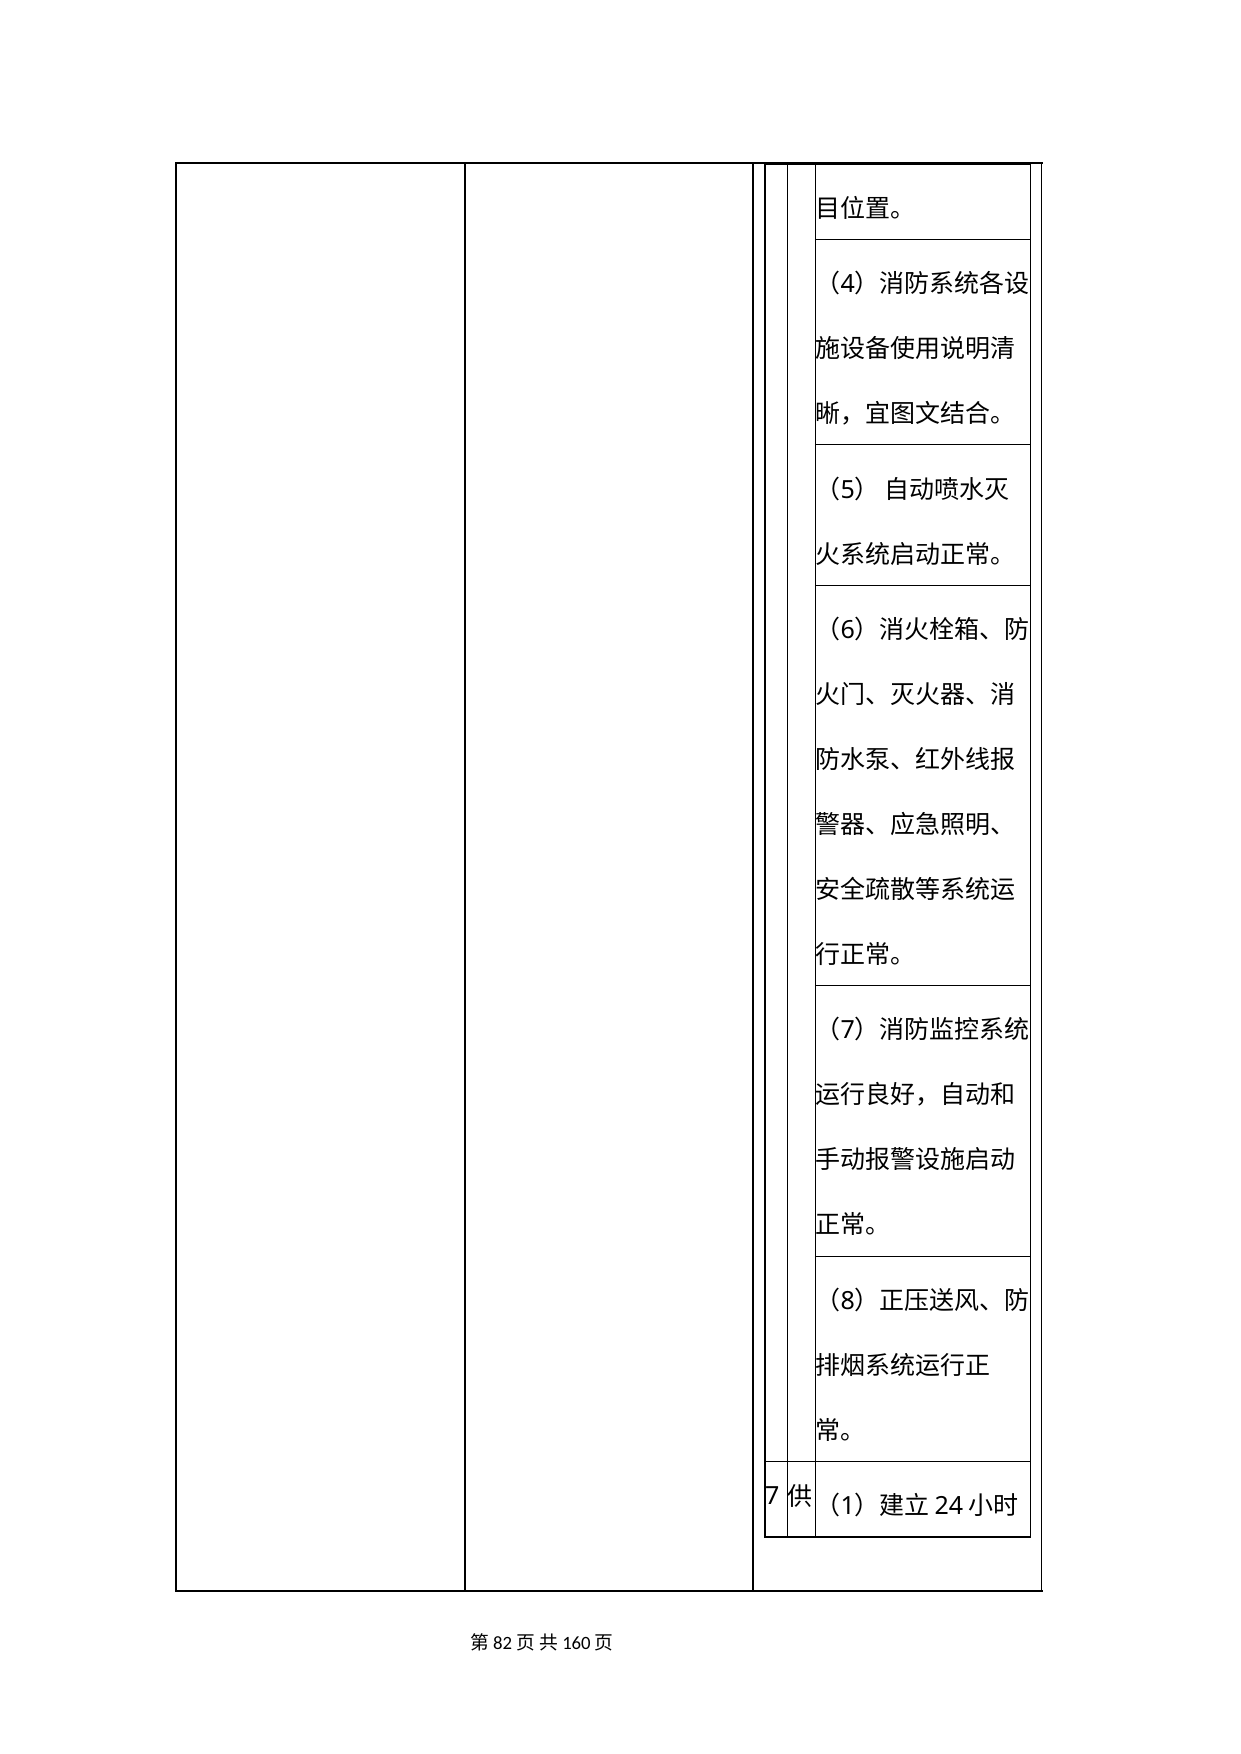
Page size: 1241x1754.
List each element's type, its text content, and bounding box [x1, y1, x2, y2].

table_cell 2 [177, 164, 464, 1590]
table_cell [466, 164, 752, 1590]
